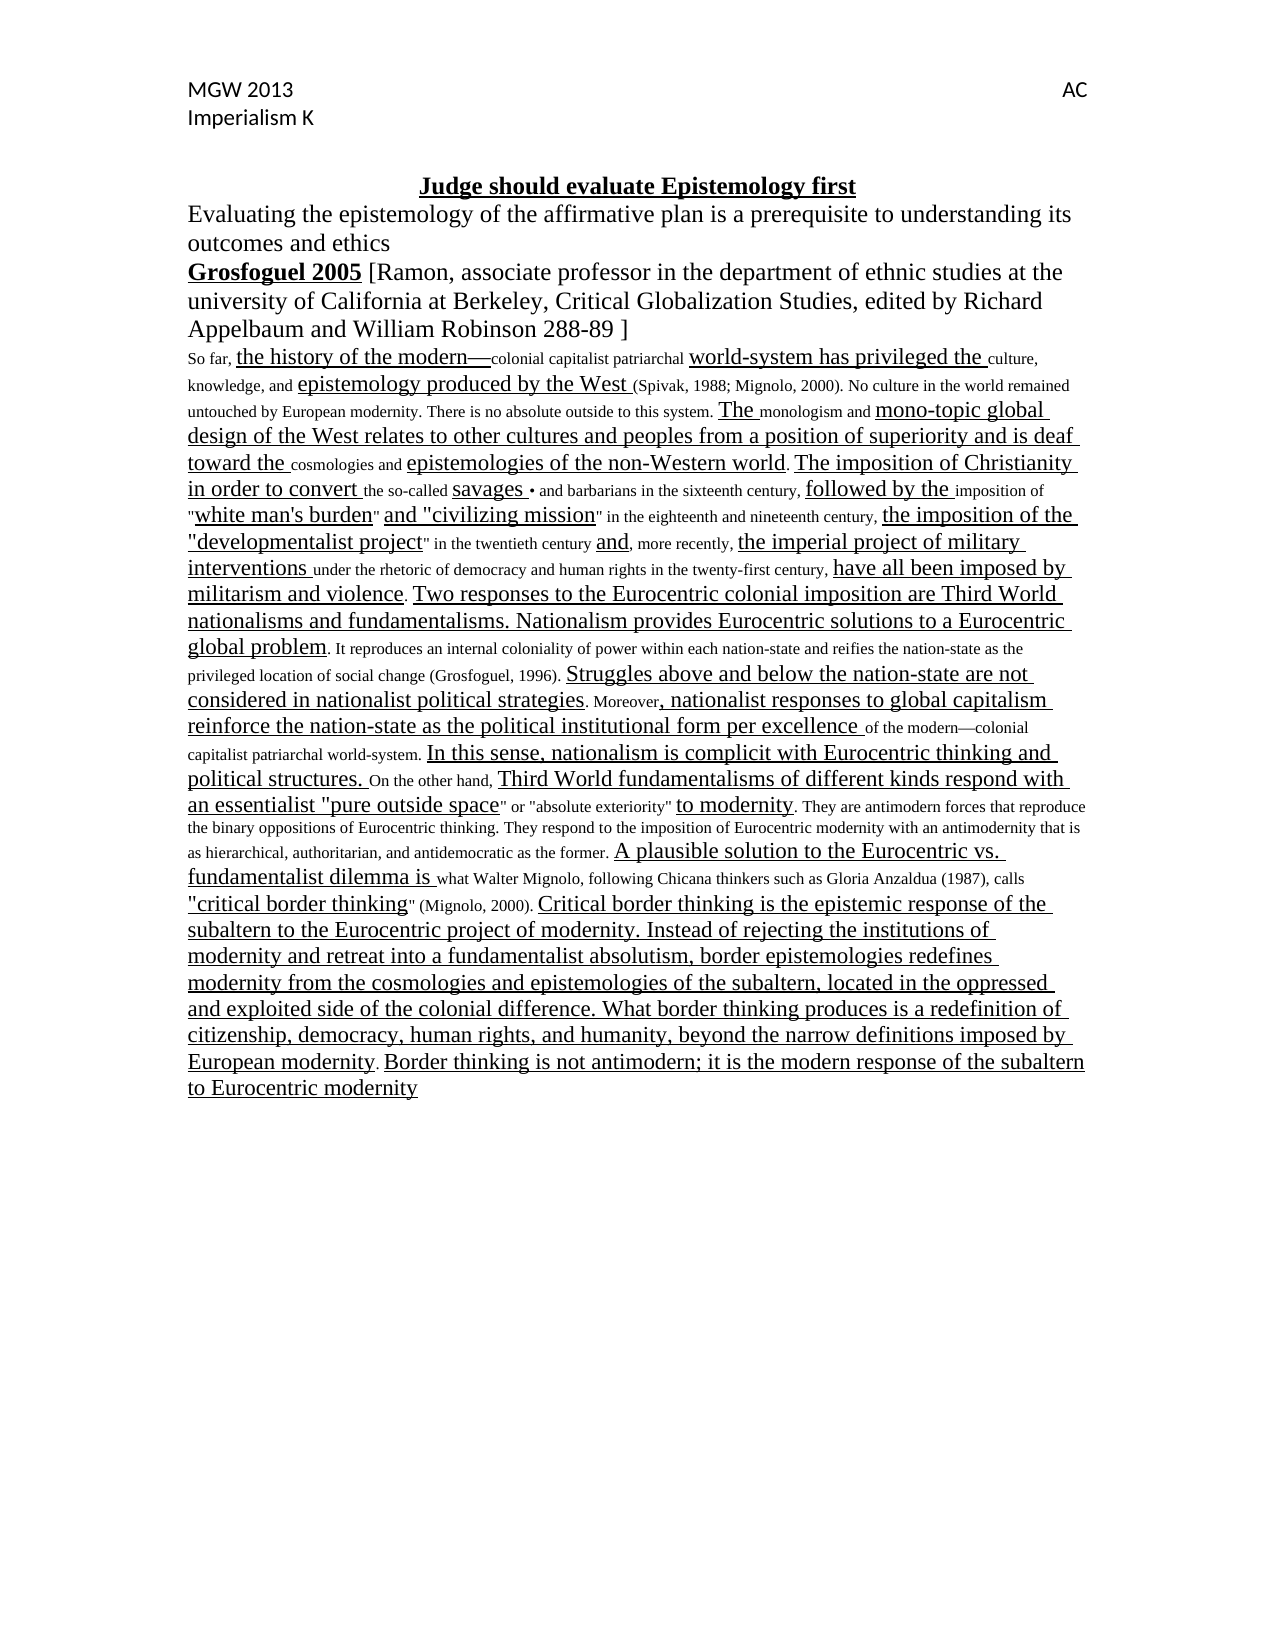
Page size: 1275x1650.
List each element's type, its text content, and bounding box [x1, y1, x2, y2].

text So far, the history of the modern—colonial capitalist patriarchal world-system has privileged the culture, knowledge, and epistemology produced by the West (Spivak, 1988; Mignolo, 2000). No culture in the world remained untouched by European modernity. There is no absolute outside to this system. The monologism and mono-topic global design of the West relates to other cultures and peoples from a position of superiority and is deaf toward the cosmologies and epistemologies of the non-Western world. The imposition of Christianity in order to convert the so-called savages • and barbarians in the sixteenth century, followed by the imposition of "white man's burden" and "civilizing mission" in the eighteenth and nineteenth century, the imposition of the "developmentalist project" in the twentieth century and, more recently, the imperial project of military interventions under the rhetoric of democracy and human rights in the twenty-first century, have all been imposed by militarism and violence. Two responses to the Eurocentric colonial imposition are Third World nationalisms and fundamentalisms. Nationalism provides Eurocentric solutions to a Eurocentric global problem. It reproduces an internal coloniality of power within each nation-state and reifies the nation-state as the privileged location of social change (Grosfoguel, 1996). Struggles above and below the nation-state are not considered in nationalist political strategies. Moreover, nationalist responses to global capitalism reinforce the nation-state as the political institutional form per excellence of the modern—colonial capitalist patriarchal world-system. In this sense, nationalism is complicit with Eurocentric thinking and political structures. On the other hand, Third World fundamentalisms of different kinds respond with an essentialist "pure outside space" or "absolute exteriority" to modernity. They are antimodern forces that reproduce the binary oppositions of Eurocentric thinking. They respond to the imposition of Eurocentric modernity with an antimodernity that is as hierarchical, authoritarian, and antidemocratic as the former. A plausible solution to the Eurocentric vs. fundamentalist dilemma is what Walter Mignolo, following Chicana thinkers such as Gloria Anzaldua (1987), calls "critical border thinking" (Mignolo, 2000). Critical border thinking is the epistemic response of the subaltern to the Eurocentric project of modernity. Instead of rejecting the institutions of modernity and retreat into a fundamentalist absolutism, border epistemologies redefines modernity from the cosmologies and epistemologies of the subaltern, located in the oppressed and exploited side of the colonial difference. What border thinking produces is a redefinition of citizenship, democracy, human rights, and humanity, beyond the narrow definitions imposed by European modernity. Border thinking is not antimodern; it is the modern response of the subaltern to Eurocentric modernity [187, 343, 1087, 1100]
text Grosfoguel 2005 [Ramon, associate professor in the department of ethnic studies at the university of California at Berkeley, Critical Globalization Studies, edited by Richard Appelbaum and William Robinson 288-89 ] [187, 257, 1087, 343]
text Evaluating the epistemology of the affirmative plan is a prerequisite to understanding its outcomes and ethics [187, 199, 1087, 257]
subtitle Judge should evaluate Epistemology first [187, 171, 1087, 199]
